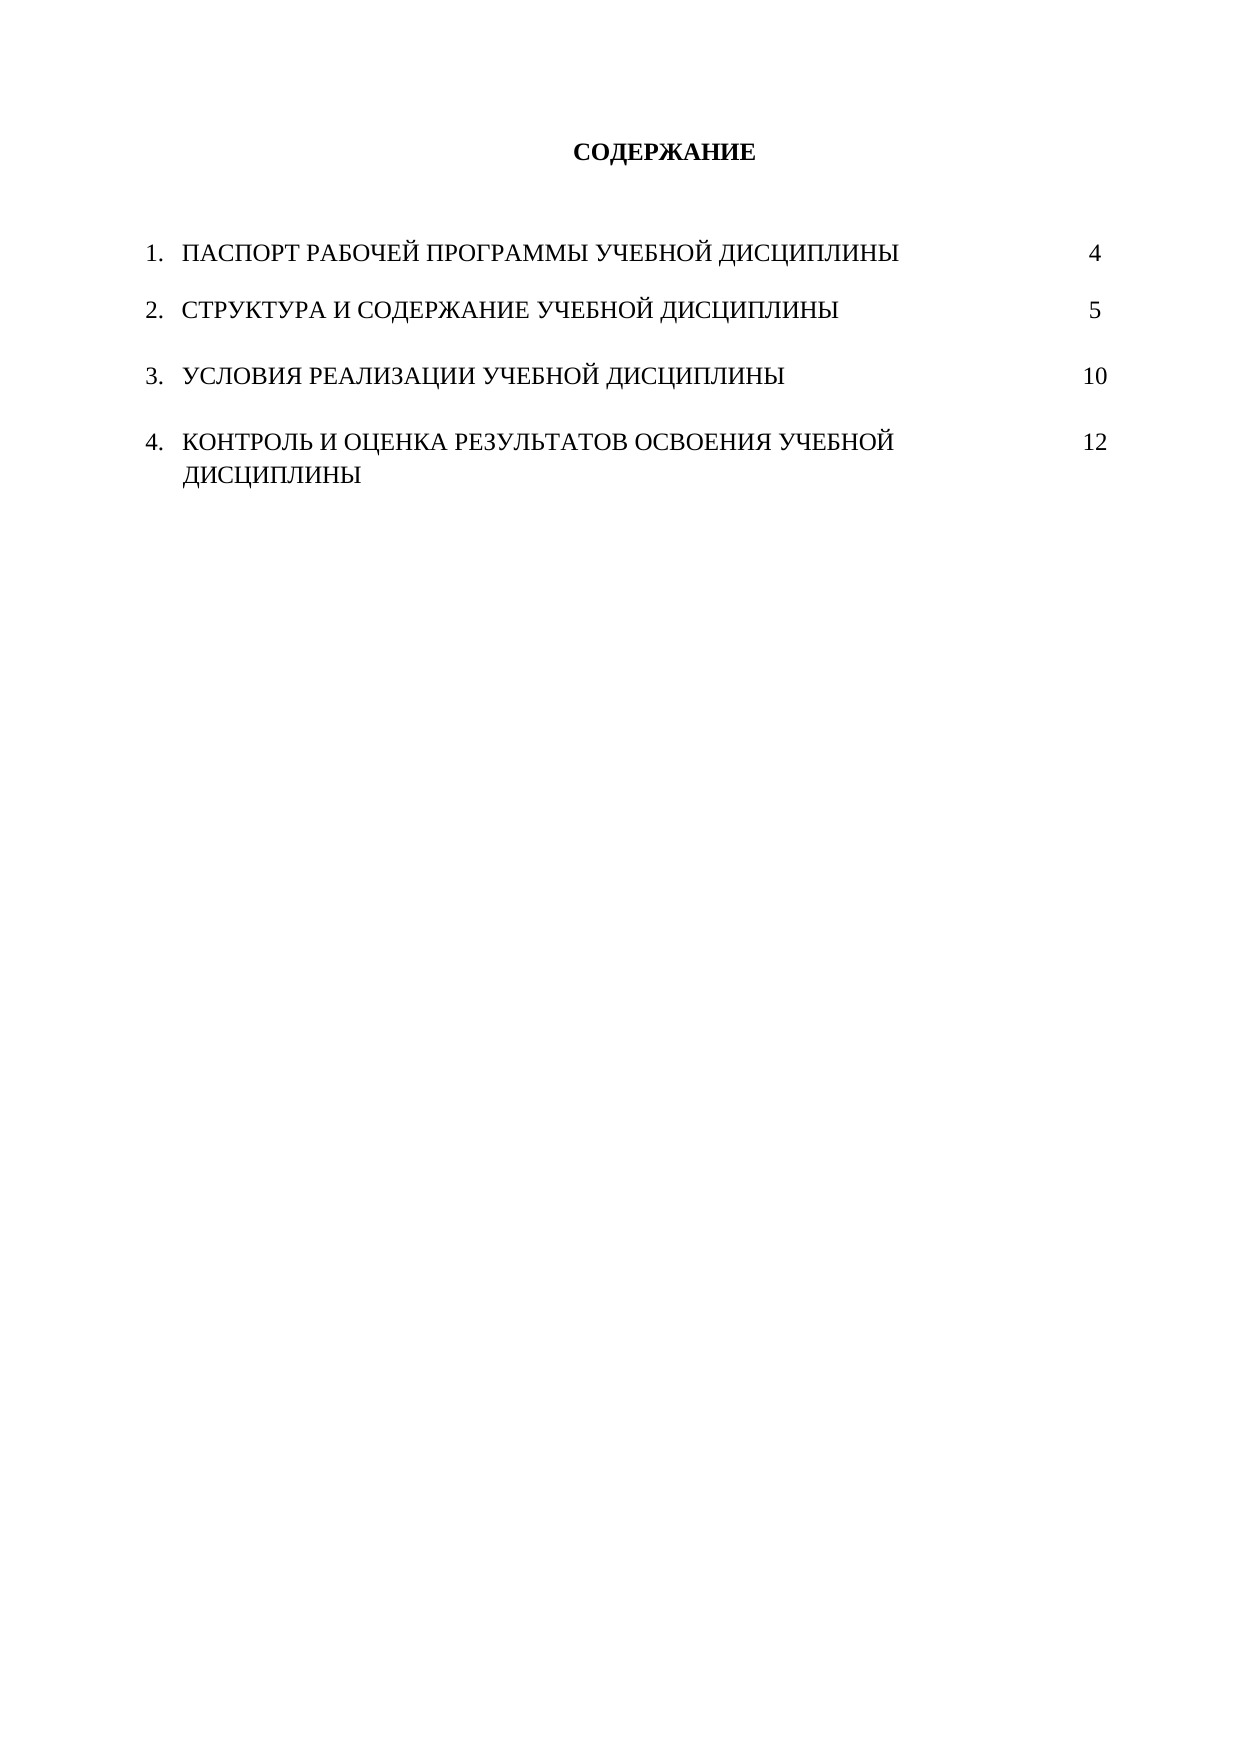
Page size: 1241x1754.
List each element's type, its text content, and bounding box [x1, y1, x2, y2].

table_cell 12 [1026, 427, 1159, 493]
text СОДЕРЖАНИЕ [315, 137, 1014, 166]
table_cell 4. КОНТРОЛЬ И ОЦЕНКА РЕЗУЛЬТАТОВ ОСВОЕНИЯ УЧЕБНОЙ ДИСЦИПЛИНЫ [140, 427, 1026, 493]
table_header 1. ПАСПОРТ РАБОЧЕЙ ПРОГРАММЫ УЧЕБНОЙ ДИСЦИПЛИНЫ [140, 238, 1026, 295]
table_header 4 [1026, 238, 1159, 295]
table_cell 10 [1026, 361, 1159, 427]
table_cell 2. СТРУКТУРА И СОДЕРЖАНИЕ УЧЕБНОЙ ДИСЦИПЛИНЫ [140, 295, 1026, 361]
table_cell 5 [1026, 295, 1159, 361]
table_cell 3. УСЛОВИЯ РЕАЛИЗАЦИИ УЧЕБНОЙ ДИСЦИПЛИНЫ [140, 361, 1026, 427]
